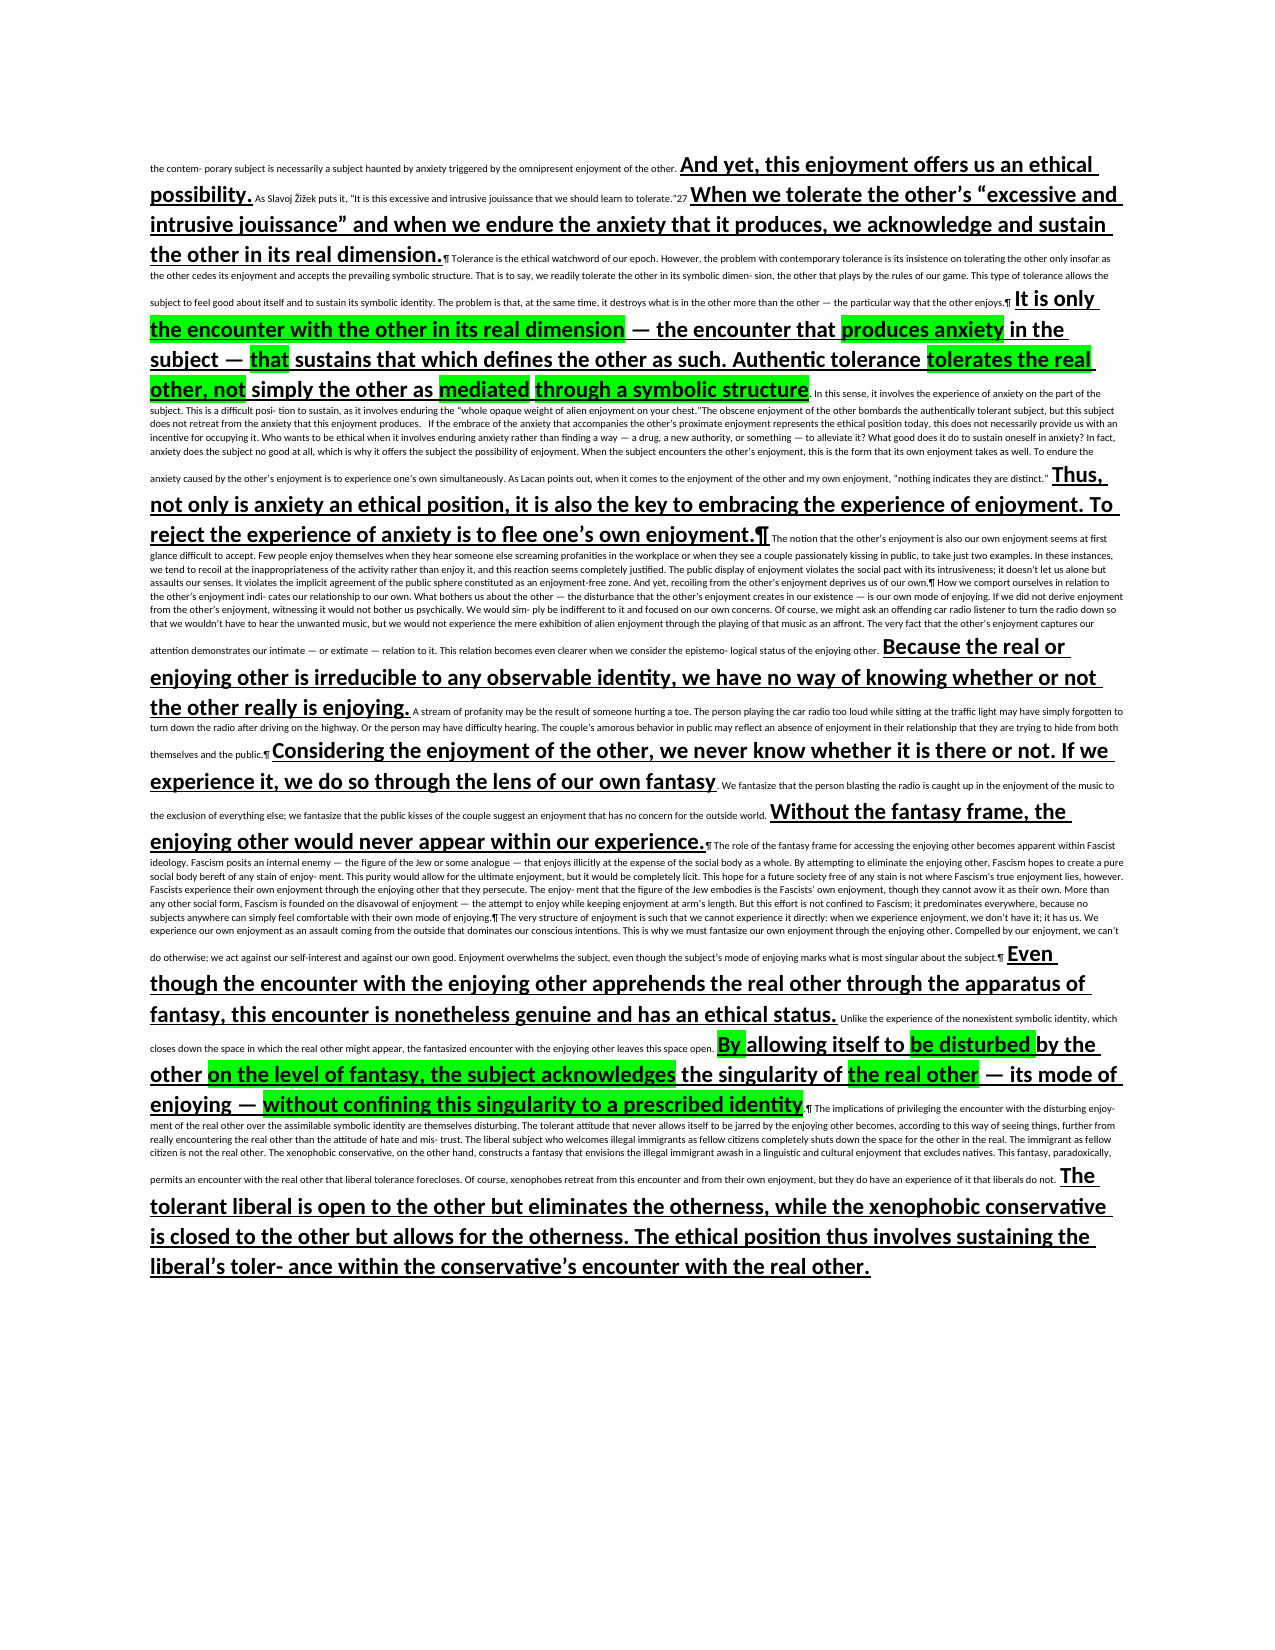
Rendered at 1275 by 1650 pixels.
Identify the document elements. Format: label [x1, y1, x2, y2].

text [150, 150, 1125, 1280]
